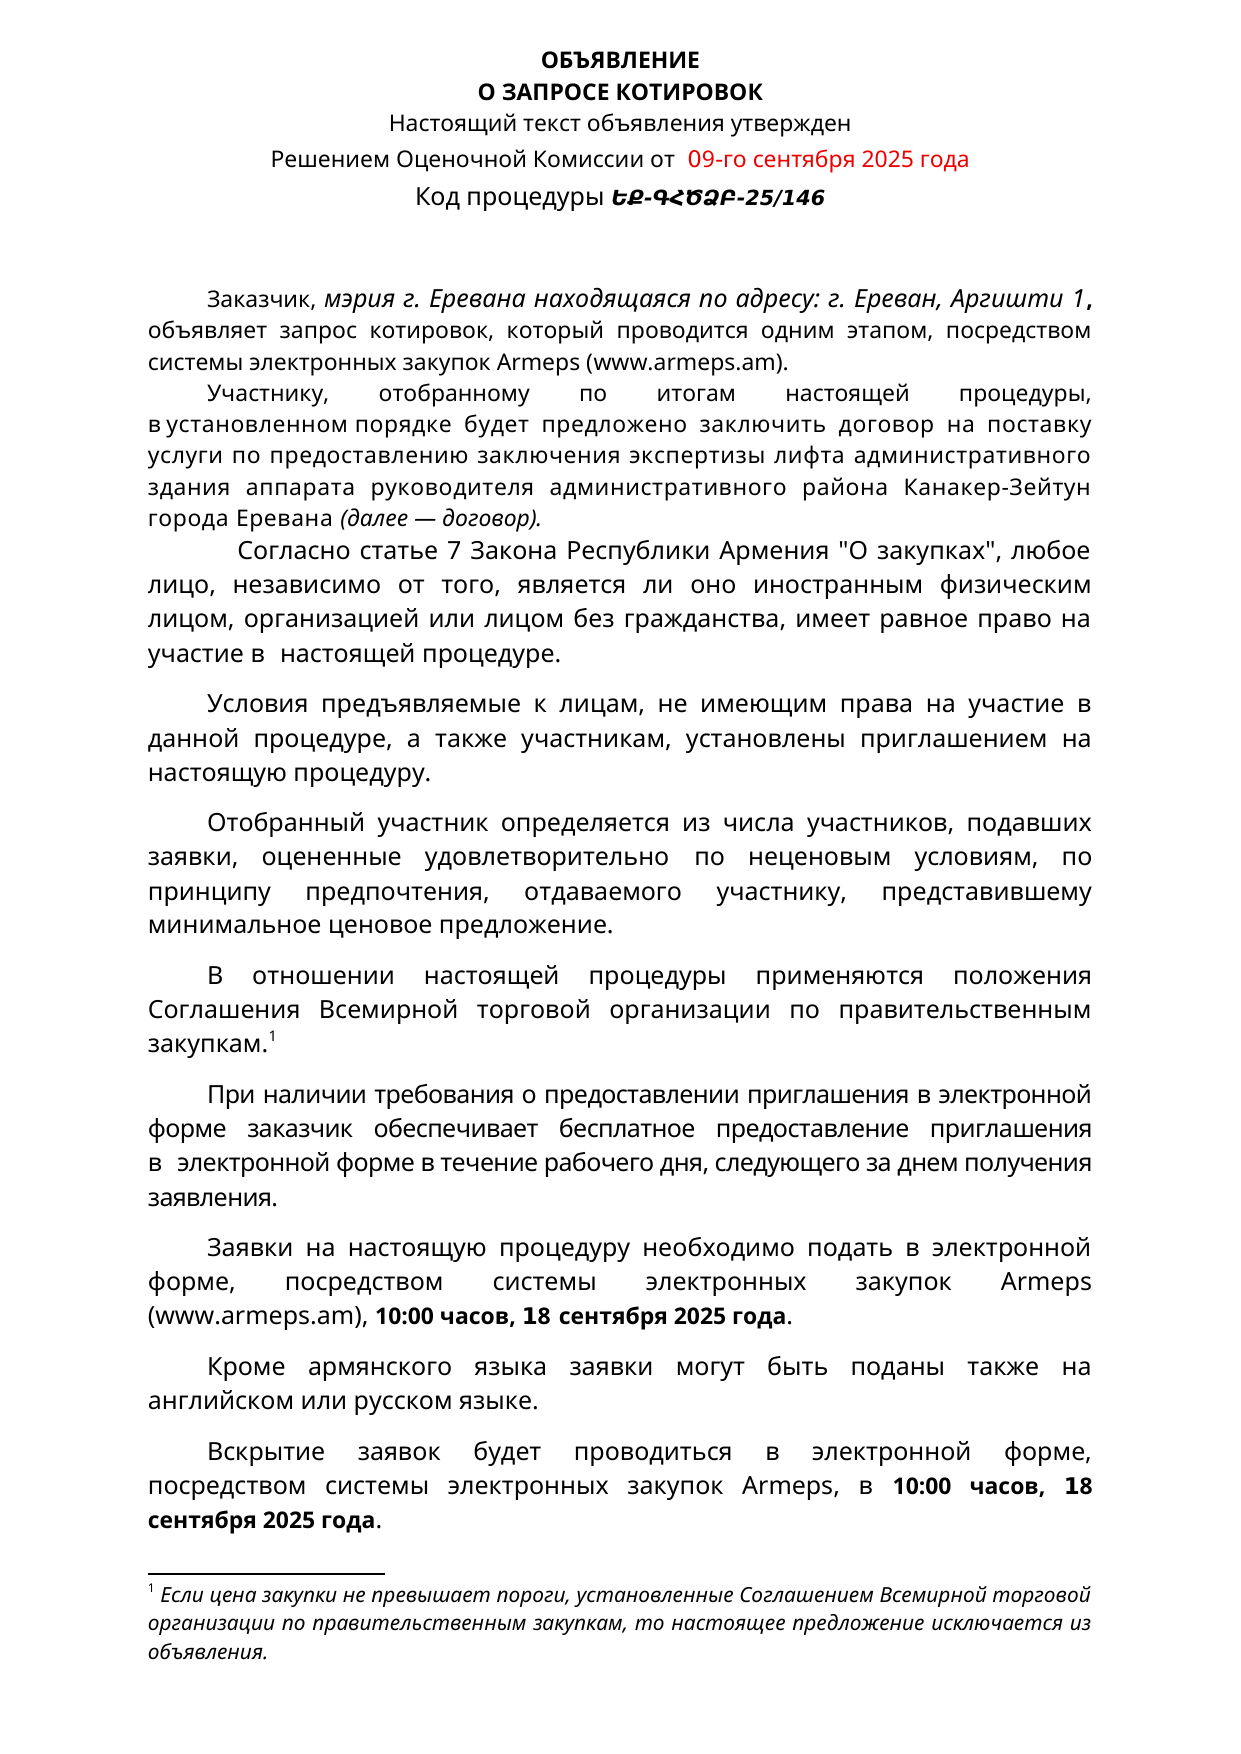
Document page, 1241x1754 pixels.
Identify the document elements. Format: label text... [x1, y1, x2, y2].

text Заказчик, мэрия г. Еревана находящаяся по адресу: г. Ереван, Аргишти 1, объявляет запрос котировок, который проводится одним этапом, посредством системы электронных закупок Armeps (www.armeps.am). [148, 280, 1092, 377]
text Вскрытие заявок будет проводиться в электронной форме, посредством системы электронных закупок Armeps, в 10:00 часов, 18 сентября 2025 года. [148, 1433, 1092, 1536]
text Код процедуры ԵՔ-ԳՀԾՁԲ-25/146 [148, 179, 1092, 213]
text Участнику, отобранному по итогам настоящей процедуры, в установленном порядке будет предложено заключить договор на поставку услуги по предоставлению заключения экспертизы лифта административного здания аппарата руководителя административного района Канакер-Зейтун города Еревана (далее — договор). [148, 377, 1092, 533]
text Решением Оценочной Комиссии от 09-го сентября 2025 года [148, 143, 1092, 174]
text Условия предъявляемые к лицам, не имеющим права на участие в данной процедуре, а также участникам, установлены приглашением на настоящую процедуру. [148, 686, 1092, 788]
text ОБЪЯВЛЕНИЕ [148, 44, 1092, 76]
text В отношении настоящей процедуры применяются положения Соглашения Всемирной торговой организации по правительственным закупкам. [148, 958, 1092, 1060]
text Согласно статье 7 Закона Республики Армения "О закупках", любое лицо, независимо от того, является ли оно иностранным физическим лицом, организацией или лицом без гражданства, имеет равное право на участие в настоящей процедуре. [148, 533, 1092, 669]
text Заявки на настоящую процедуру необходимо подать в электронной форме, посредством системы электронных закупок Armeps (www.armeps.am), 10:00 часов, 18 сентября 2025 года. [148, 1230, 1092, 1332]
text Настоящий текст объявления утвержден [148, 107, 1092, 138]
text Кроме армянского языка заявки могут быть поданы также на английском или русском языке. [148, 1349, 1092, 1417]
text При наличии требования о предоставлении приглашения в электронной форме заказчик обеспечивает бесплатное предоставление приглашения в электронной форме в течение рабочего дня, следующего за днем получения заявления. [148, 1077, 1092, 1213]
text Отобранный участник определяется из числа участников, подавших заявки, оцененные удовлетворительно по неценовым условиям, по принципу предпочтения, отдаваемого участнику, представившему минимальное ценовое предложение. [148, 805, 1092, 941]
text О ЗАПРОСЕ КОТИРОВОК [148, 76, 1092, 107]
